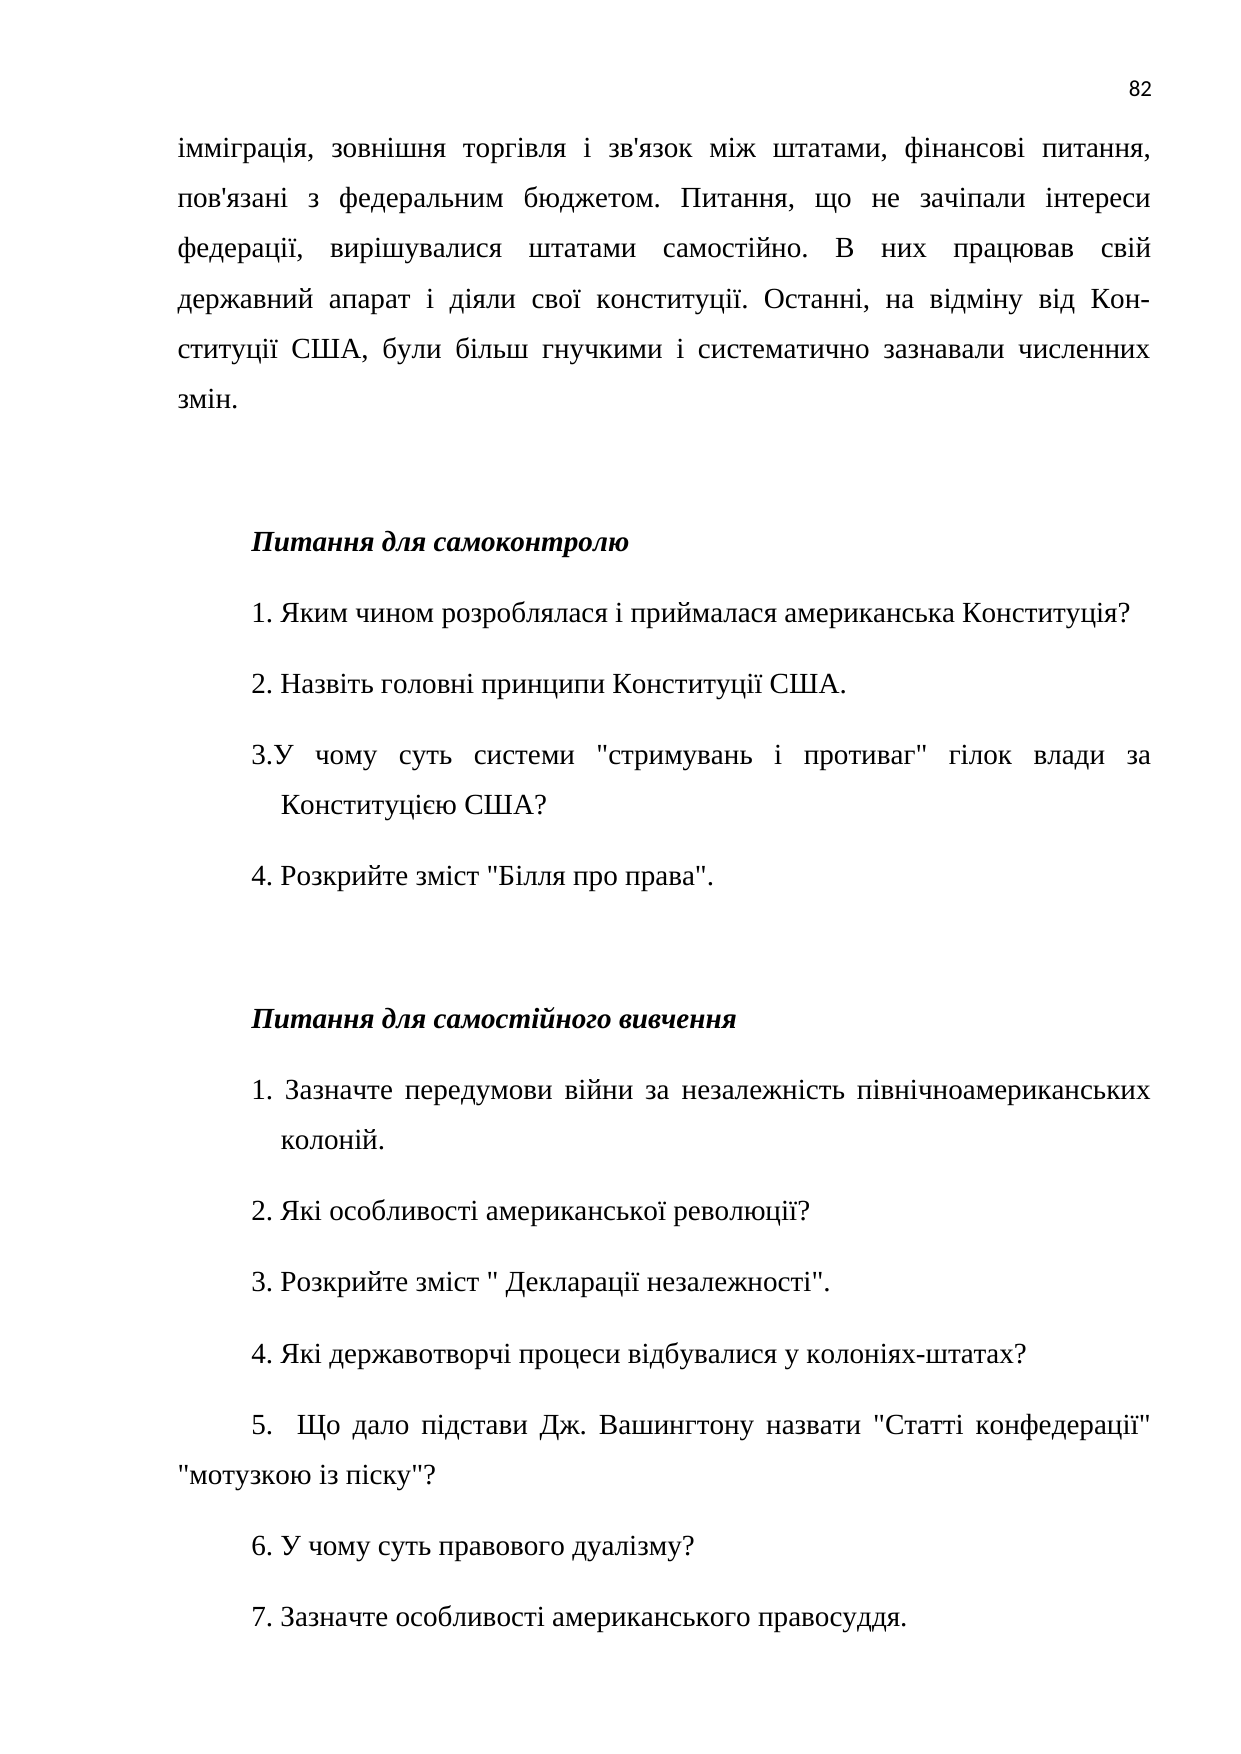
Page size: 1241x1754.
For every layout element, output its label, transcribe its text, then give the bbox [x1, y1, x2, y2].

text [177, 130, 1152, 415]
text 4. Розкрийте зміст "Білля про права". [251, 858, 1152, 892]
text 7. Зазначте особливості американського правосуддя. [177, 1599, 1152, 1633]
text 1. Яким чином розроблялася і приймалася американська Конституція? [251, 595, 1152, 628]
text 5. Що дало підстави Дж. Вашингтону назвати "Статті конфедерації" "мотузкою із піску"? [177, 1407, 1152, 1491]
text 2. Назвіть головні принципи Конституції США. [251, 666, 1152, 699]
text 3.У чому суть системи "стримувань і противаг" гілок влади за Конституцією США? [251, 737, 1152, 821]
text 3. Розкрийте зміст " Декларації незалежності". [177, 1264, 1152, 1298]
text 4. Які державотворчі процеси відбувалися у колоніях-штатах? [177, 1336, 1152, 1369]
text 6. У чому суть правового дуалізму? [177, 1528, 1152, 1562]
text Питання для самостійного вивчення [177, 1001, 1152, 1034]
text 1. Зазначте передумови війни за незалежність північноамериканських колоній. [251, 1072, 1152, 1156]
text 2. Які особливості американської революції? [177, 1193, 1152, 1227]
text Питання для самоконтролю [177, 524, 1152, 557]
